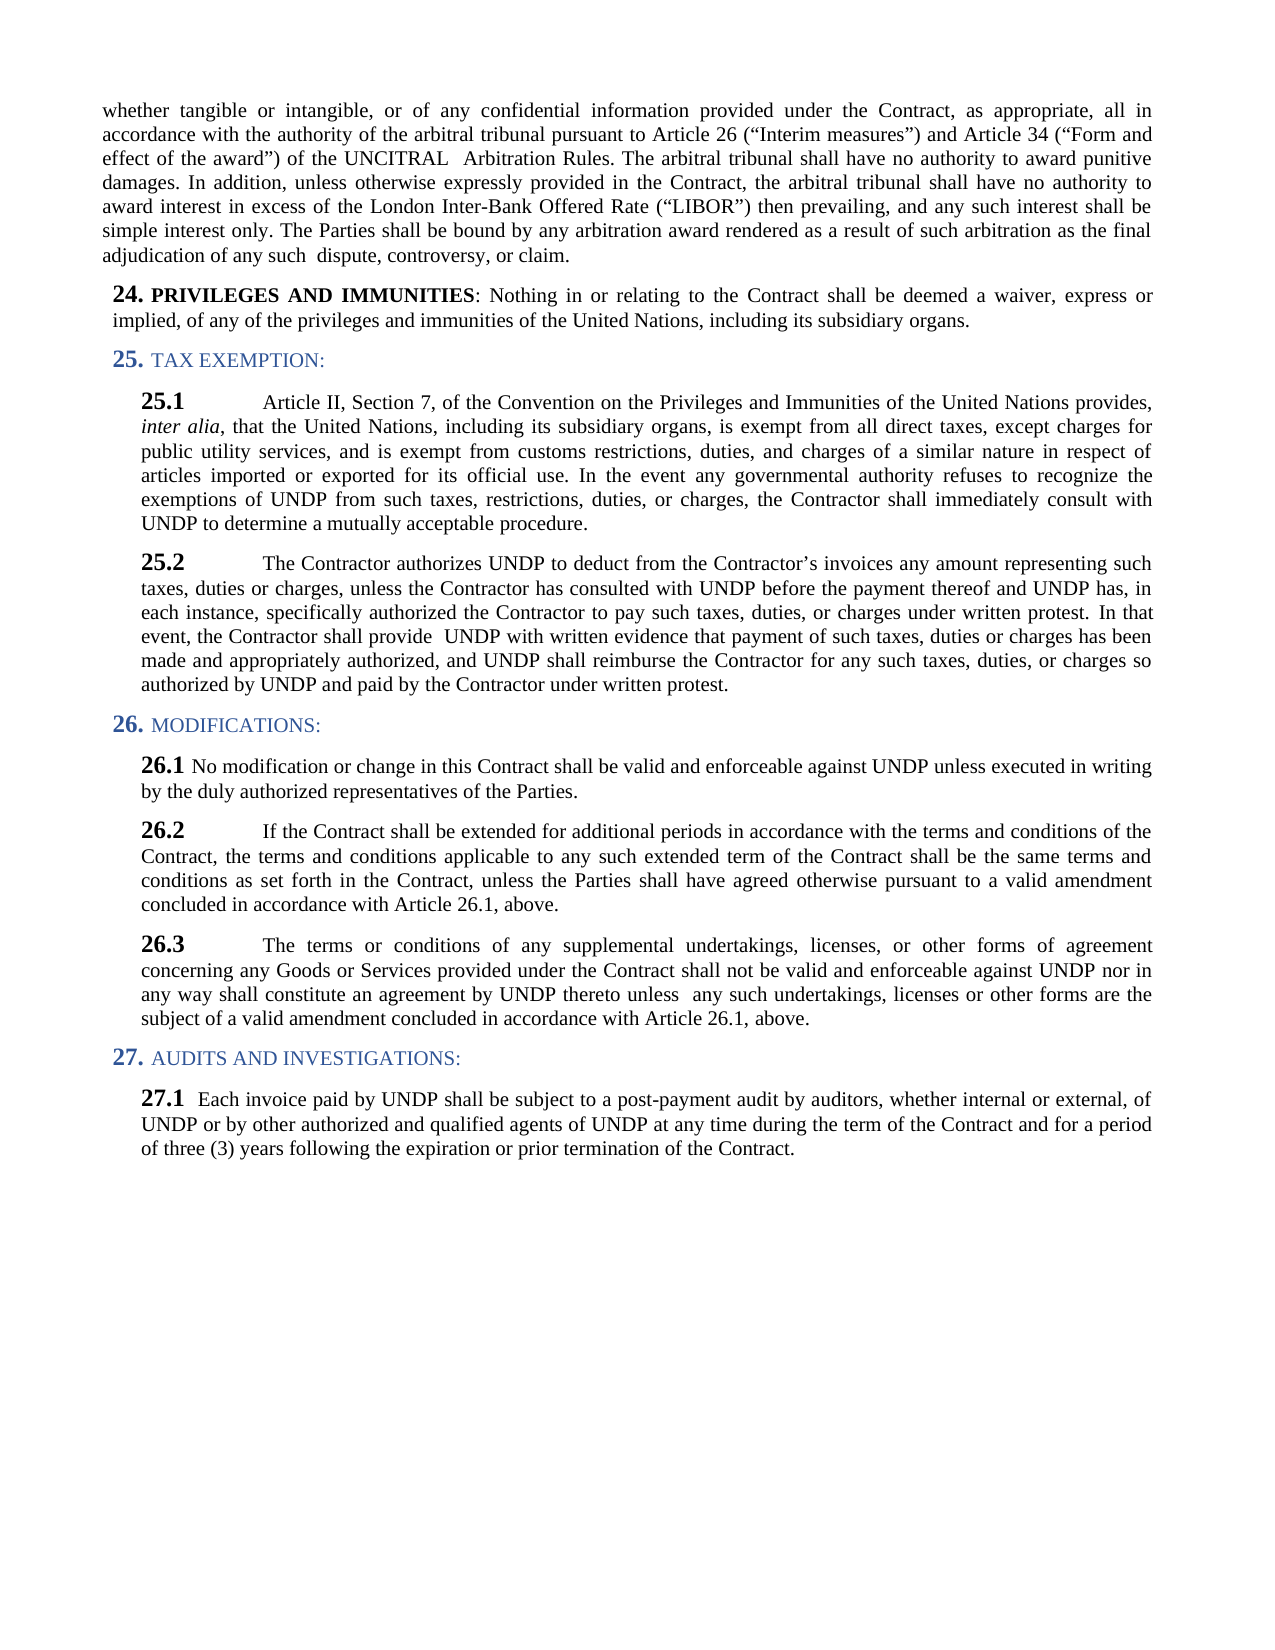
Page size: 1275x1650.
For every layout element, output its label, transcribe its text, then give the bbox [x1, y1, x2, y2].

list Each invoice paid by UNDP shall be subject to a post-payment audit by auditors, whether internal or external, of UNDP or by other authorized and qualified agents of UNDP at any time during the term of the Contract and for a period of three (3) years following the expiration or prior termination of the Contract. [141, 1083, 1154, 1160]
list PRIVILEGES AND IMMUNITIES: Nothing in or relating to the Contract shall be deemed a waiver, express or implied, of any of the privileges and immunities of the United Nations, including its subsidiary organs. [112, 279, 1154, 332]
list Article II, Section 7, of the Convention on the Privileges and Immunities of the United Nations provides, inter alia, that the United Nations, including its subsidiary organs, is exempt from all direct taxes, except charges for public utility services, and is exempt from customs restrictions, duties, and charges of a similar nature in respect of articles imported or exported for its official use. In the event any governmental authority refuses to recognize the exemptions of UNDP from such taxes, restrictions, duties, or charges, the Contractor shall immediately consult with UNDP to determine a mutually acceptable procedure. [141, 386, 1154, 535]
list If the Contract shall be extended for additional periods in accordance with the terms and conditions of the Contract, the terms and conditions applicable to any such extended term of the Contract shall be the same terms and conditions as set forth in the Contract, unless the Parties shall have agreed otherwise pursuant to a valid amendment concluded in accordance with Article 26.1, above. [141, 816, 1154, 916]
subtitle MODIFICATIONS: [112, 709, 1210, 738]
subtitle TAX EXEMPTION: [112, 344, 1210, 373]
list The terms or conditions of any supplemental undertakings, licenses, or other forms of agreement concerning any Goods or Services provided under the Contract shall not be valid and enforceable against UNDP nor in any way shall constitute an agreement by UNDP thereto unless any such undertakings, licenses or other forms are the subject of a valid amendment concluded in accordance with Article 26.1, above. [141, 929, 1154, 1030]
subtitle AUDITS AND INVESTIGATIONS: [112, 1042, 1210, 1071]
list No modification or change in this Contract shall be valid and enforceable against UNDP unless executed in writing by the duly authorized representatives of the Parties. [141, 750, 1153, 803]
text whether tangible or intangible, or of any confidential information provided under the Contract, as appropriate, all in accordance with the authority of the arbitral tribunal pursuant to Article 26 (“Interim measures”) and Article 34 (“Form and effect of the award”) of the UNCITRAL Arbitration Rules. The arbitral tribunal shall have no authority to award punitive damages. In addition, unless otherwise expressly provided in the Contract, the arbitral tribunal shall have no authority to award interest in excess of the London Inter-Bank Offered Rate (“LIBOR”) then prevailing, and any such interest shall be simple interest only. The Parties shall be bound by any arbitration award rendered as a result of such arbitration as the final adjudication of any such dispute, controversy, or claim. [102, 98, 1154, 267]
list The Contractor authorizes UNDP to deduct from the Contractor’s invoices any amount representing such taxes, duties or charges, unless the Contractor has consulted with UNDP before the payment thereof and UNDP has, in each instance, specifically authorized the Contractor to pay such taxes, duties, or charges under written protest. In that event, the Contractor shall provide UNDP with written evidence that payment of such taxes, duties or charges has been made and appropriately authorized, and UNDP shall reimburse the Contractor for any such taxes, duties, or charges so authorized by UNDP and paid by the Contractor under written protest. [141, 547, 1153, 696]
